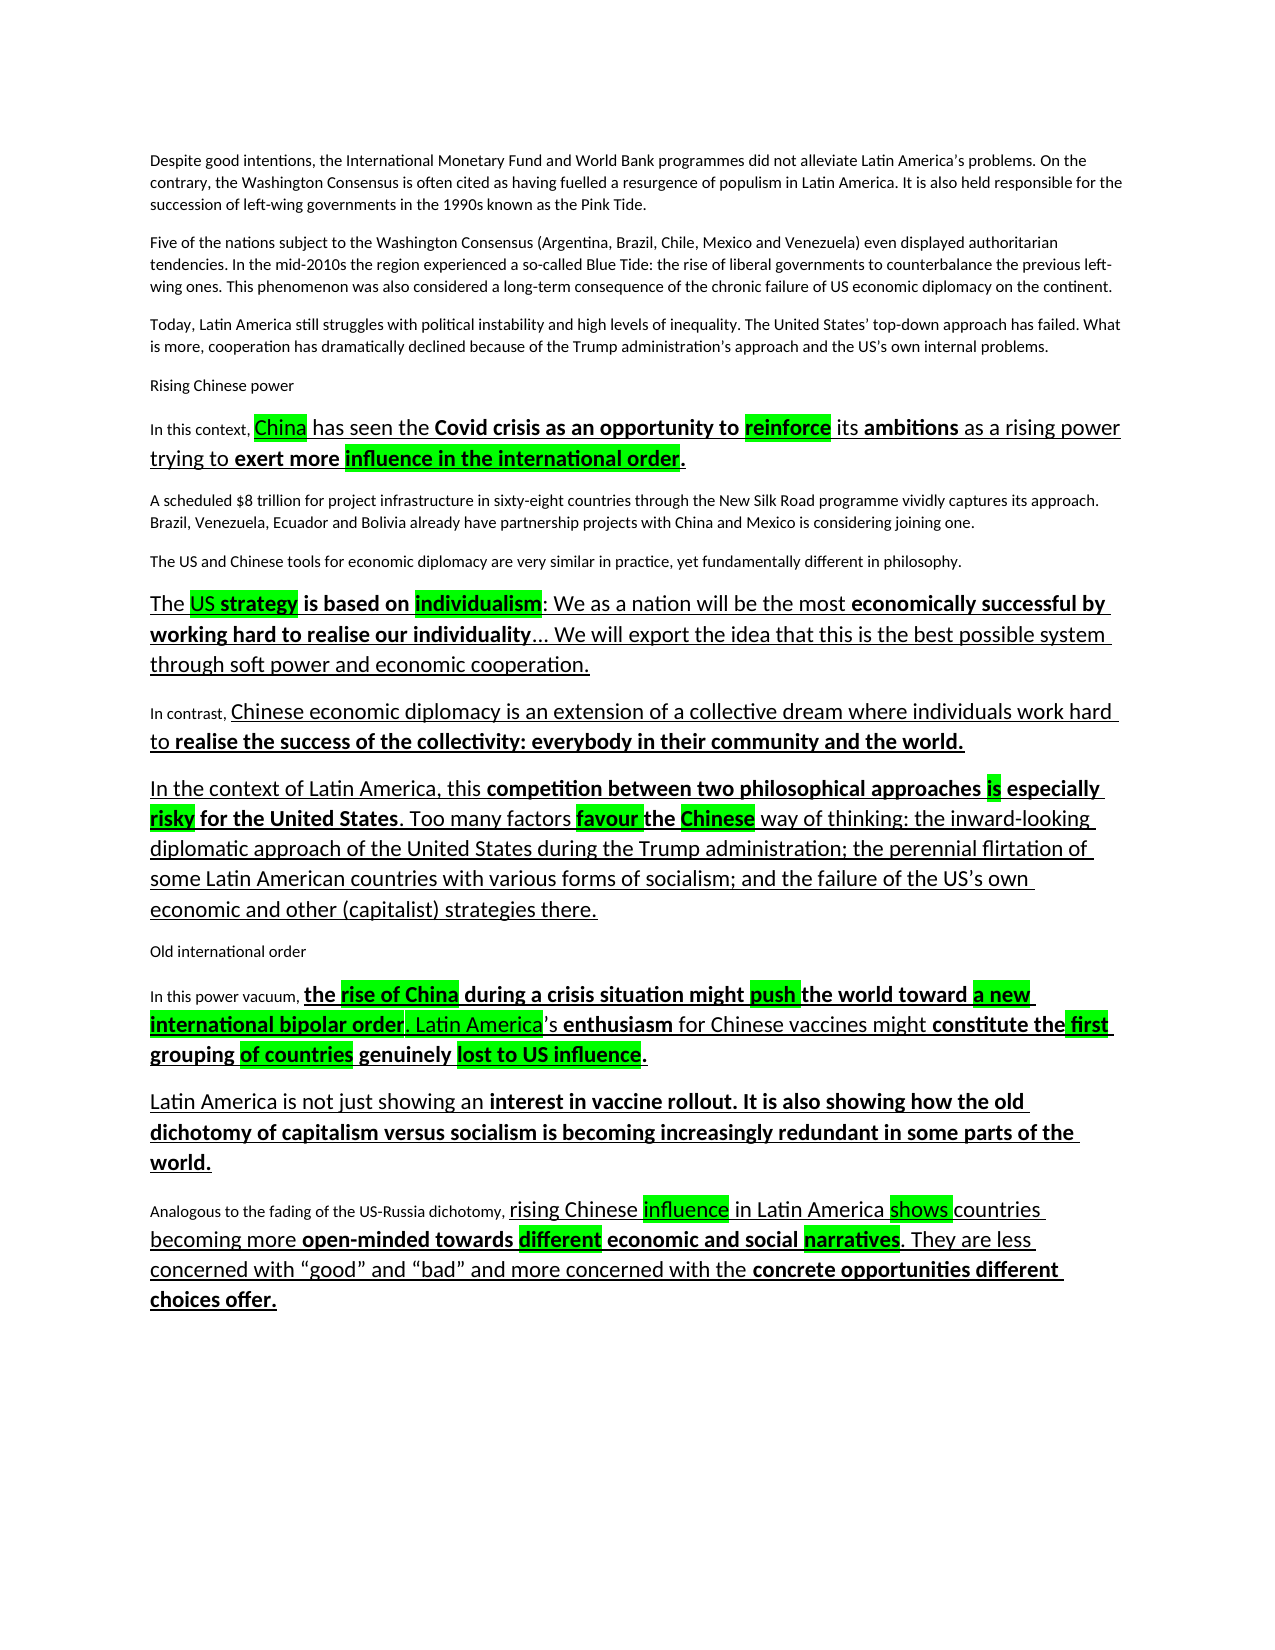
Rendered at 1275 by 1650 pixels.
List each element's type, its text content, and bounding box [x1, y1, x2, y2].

text In the context of Latin America, this competition between two philosophical approaches is especially risky for the United States. Too many factors favour the Chinese way of thinking: the inward-looking diplomatic approach of the United States during the Trump administration; the perennial flirtation of some Latin American countries with various forms of socialism; and the failure of the US’s own economic and other (capitalist) strategies there. [150, 774, 1125, 923]
text A scheduled $8 trillion for project infrastructure in sixty-eight countries through the New Silk Road programme vividly captures its approach. Brazil, Venezuela, Ecuador and Bolivia already have partnership projects with China and Mexico is considering joining one. [150, 491, 1125, 533]
text The US and Chinese tools for economic diplomacy are very similar in practice, yet fundamentally different in philosophy. [150, 551, 1125, 571]
text In this power vacuum, the rise of China during a crisis situation might push the world toward a new international bipolar order. Latin America’s enthusiasm for Chinese vaccines might constitute the first grouping of countries genuinely lost to US influence. [150, 980, 1125, 1069]
text Analogous to the fading of the US-Russia dichotomy, rising Chinese influence in Latin America shows countries becoming more open-minded towards different economic and social narratives. They are less concerned with “good” and “bad” and more concerned with the concrete opportunities different choices offer. [150, 1195, 1125, 1313]
text Today, Latin America still struggles with political instability and high levels of inequality. The United States’ top-down approach has failed. What is more, cooperation has dramatically declined because of the Trump administration’s approach and the US’s own internal problems. [150, 314, 1125, 357]
text In contrast, Chinese economic diplomacy is an extension of a collective dream where individuals work hard to realise the success of the collectivity: everybody in their community and the world. [150, 697, 1125, 755]
text The US strategy is based on individualism: We as a nation will be the most economically successful by working hard to realise our individuality... We will export the idea that this is the best possible system through soft power and economic cooperation. [150, 589, 1125, 678]
text Old international order [150, 942, 1125, 962]
text Five of the nations subject to the Washington Consensus (Argentina, Brazil, Chile, Mexico and Venezuela) even displayed authoritarian tendencies. In the mid-2010s the region experienced a so-called Blue Tide: the rise of liberal governments to counterbalance the previous left-wing ones. This phenomenon was also considered a long-term consequence of the chronic failure of US economic diplomacy on the continent. [150, 232, 1125, 296]
text Rising Chinese power [150, 375, 1125, 395]
text Despite good intentions, the International Monetary Fund and World Bank programmes did not alleviate Latin America’s problems. On the contrary, the Washington Consensus is often cited as having fuelled a resurgence of populism in Latin America. It is also held responsible for the succession of left-wing governments in the 1990s known as the Pink Tide. [150, 150, 1125, 214]
text Latin America is not just showing an interest in vaccine rollout. It is also showing how the old dichotomy of capitalism versus socialism is becoming increasingly redundant in some parts of the world. [150, 1087, 1125, 1176]
text In this context, China has seen the Covid crisis as an opportunity to reinforce its ambitions as a rising power trying to exert more influence in the international order. [150, 413, 1125, 472]
